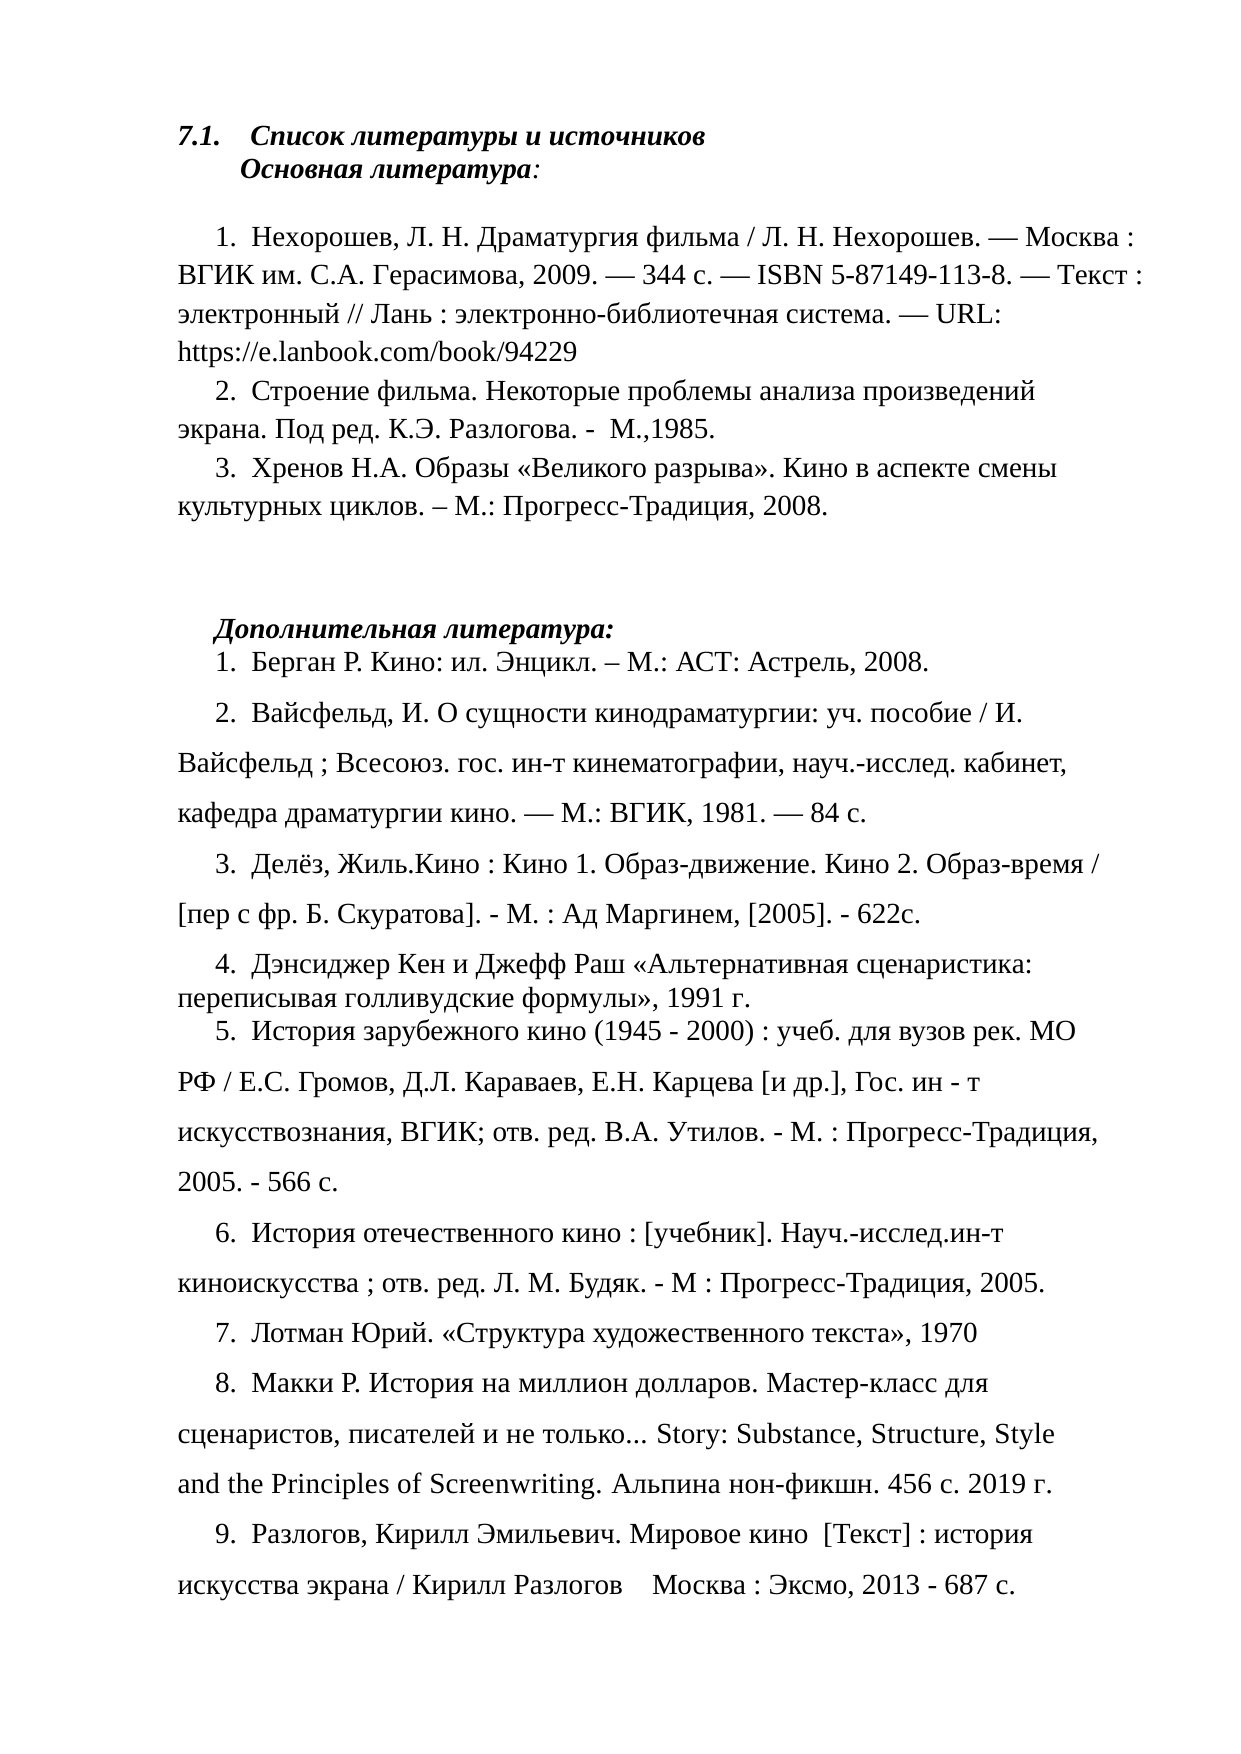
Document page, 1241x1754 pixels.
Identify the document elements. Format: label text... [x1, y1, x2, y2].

list Разлогов, Кирилл Эмильевич. Мировое кино [Текст] : история искусства экрана / Кирилл Разлогов Москва : Эксмо, 2013 - 687 с. [177, 1517, 1103, 1600]
list Лотман Юрий. «Структура художественного текста», 1970 [177, 1315, 1103, 1349]
list История зарубежного кино (1945 - 2000) : учеб. для вузов рек. МО РФ / Е.С. Громов, Д.Л. Караваев, Е.Н. Карцева [и др.], Гос. ин - т искусствознания, ВГИК; отв. ред. В.А. Утилов. - М. : Прогресс-Традиция, 2005. - 566 с. [177, 1013, 1103, 1198]
list Делёз, Жиль.Кино : Кино 1. Образ-движение. Кино 2. Образ-время / [пер с фр. Б. Скуратова]. - М. : Ад Маргинем, [2005]. - 622с. [177, 846, 1152, 929]
list Строение фильма. Некоторые проблемы анализа произведений экрана. Под ред. К.Э. Разлогова. - М.,1985. [177, 373, 1103, 445]
list Вайсфельд, И. О сущности кинодраматургии: уч. пособие / И. Вайсфельд ; Всесоюз. гос. ин-т кинематографии, науч.-исслед. кабинет, кафедра драматургии кино. — М.: ВГИК, 1981. — 84 с. [177, 695, 1152, 829]
text Дополнительная литература: [177, 611, 1152, 644]
list Макки Р. История на миллион долларов. Мастер-класс для сценаристов, писателей и не только... Story: Substance, Structure, Style and the Principles of Screenwriting. Альпина нон-фикшн. 456 с. 2019 г. [177, 1366, 1103, 1500]
text Основная литература: [177, 152, 1152, 185]
list Нехорошев, Л. Н. Драматургия фильма / Л. Н. Нехорошев. — Москва : ВГИК им. С.А. Герасимова, 2009. — 344 с. — ISBN 5-87149-113-8. — Текст : электронный // Лань : электронно-библиотечная система. — URL: https://e.lanbook.com/book/94229 [177, 219, 1152, 368]
list Дэнсиджер Кен и Джефф Раш «Альтернативная сценаристика: переписывая голливудские формулы», 1991 г. [177, 946, 1152, 1013]
list История отечественного кино : [учебник]. Науч.-исслед.ин-т киноискусства ; отв. ред. Л. М. Будяк. - М : Прогресс-Традиция, 2005. [177, 1215, 1103, 1298]
list Берган Р. Кино: ил. Энцикл. – М.: АСТ: Астрель, 2008. [177, 644, 1103, 678]
list Хренов Н.А. Образы «Великого разрыва». Кино в аспекте смены культурных циклов. – М.: Прогресс-Традиция, 2008. [177, 450, 1103, 522]
text 7.1. Список литературы и источников [177, 118, 1152, 152]
